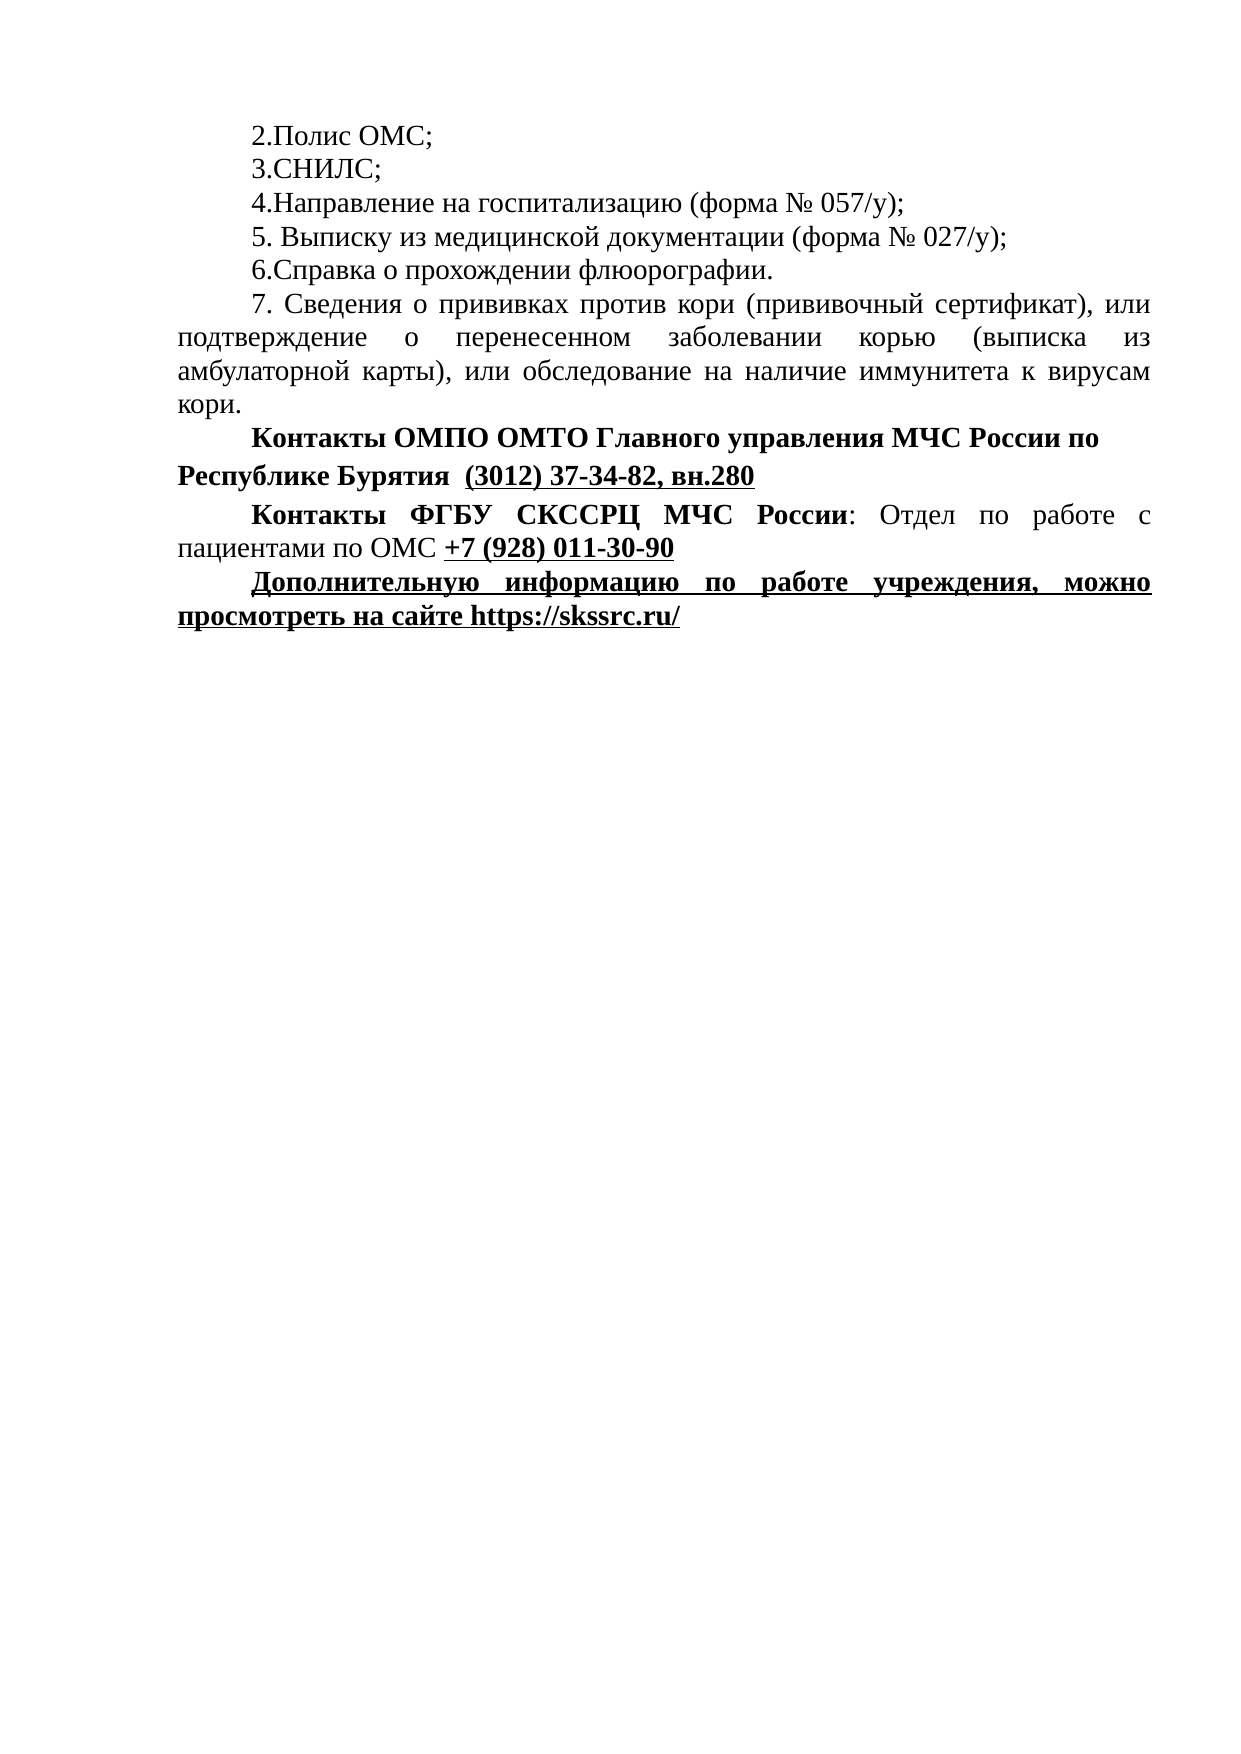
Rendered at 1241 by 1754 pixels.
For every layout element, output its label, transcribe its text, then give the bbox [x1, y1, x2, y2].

text 3.СНИЛС; [177, 152, 1152, 185]
text 6.Справка о прохождении флюорографии. [177, 252, 1152, 286]
text Дополнительную информацию по работе учреждения, можно просмотреть на сайте https://skssrc.ru/ [177, 564, 1152, 631]
text 4.Направление на госпитализацию (форма № 057/у); [177, 185, 1152, 219]
text 5. Выписку из медицинской документации (форма № 027/у); [802, 219, 1152, 252]
text Контакты ФГБУ СКССРЦ МЧС России: Отдел по работе с пациентами по ОМС +7 (928) 011-30-90 [177, 497, 1152, 564]
text Контакты ОМПО ОМТО Главного управления МЧС России по Республике Бурятия (3012) 37-34-82, вн.280 [177, 420, 1152, 492]
text 7. Сведения о прививках против кори (прививочный сертификат), или подтверждение о перенесенном заболевании корью (выписка из амбулаторной карты), или обследование на наличие иммунитета к вирусам кори. [177, 286, 1152, 420]
text 2.Полис ОМС; [177, 118, 1152, 152]
